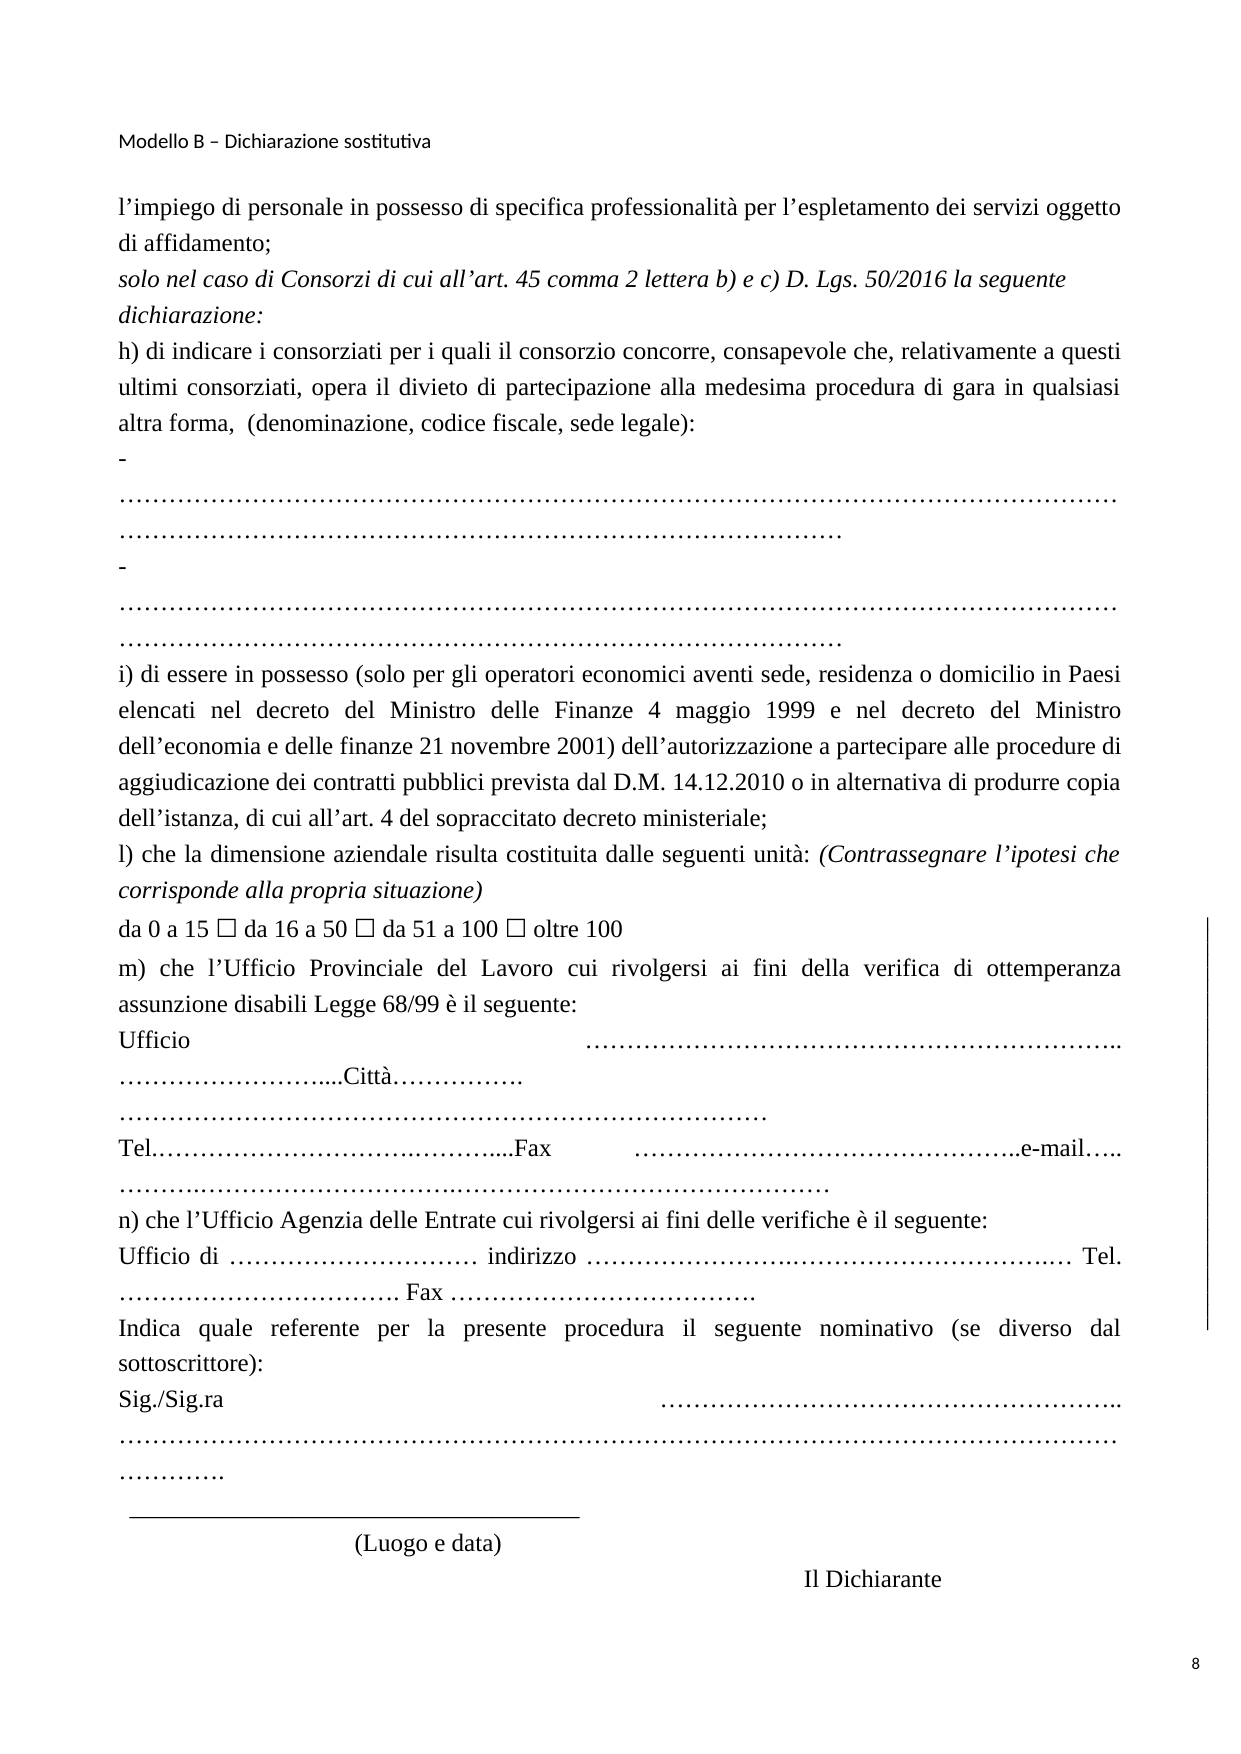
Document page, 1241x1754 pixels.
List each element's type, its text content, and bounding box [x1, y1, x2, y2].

text Ufficio di ………………………… indirizzo …………………….………………………….… Tel.……………………………. Fax ………………………………. [118, 1241, 1122, 1305]
text l) che la dimensione aziendale risulta costituita dalle seguenti unità: (Contrassegnare l’ipotesi che corrisponde alla propria situazione) [118, 839, 1122, 903]
text da 0 a 15 da 16 a 50 da 51 a 100 oltre 100 [118, 911, 1122, 945]
text Tel.………………………….………....Fax ………………………………………..e-mail…..……….………………………….……………………………………… [118, 1133, 1122, 1198]
text - ……………………………………………………………………………………………………………………………………………………………………………………… [118, 443, 1122, 544]
text solo nel caso di Consorzi di cui all’art. 45 comma 2 lettera b) e c) D. Lgs. 50/2016 la seguente dichiarazione: [118, 264, 1122, 328]
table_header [623, 1492, 1122, 1600]
text m) che l’Ufficio Provinciale del Lavoro cui rivolgersi ai fini della verifica di ottemperanza assunzione disabili Legge 68/99 è il seguente: [118, 953, 1122, 1018]
text - ……………………………………………………………………………………………………………………………………………………………………………………… [118, 551, 1122, 652]
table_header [118, 1492, 623, 1600]
text n) che l’Ufficio Agenzia delle Entrate cui rivolgersi ai fini delle verifiche è il seguente: [118, 1205, 1122, 1233]
text i) di essere in possesso (solo per gli operatori economici aventi sede, residenza o domicilio in Paesi elencati nel decreto del Ministro delle Finanze 4 maggio 1999 e nel decreto del Ministro dell’economia e delle finanze 21 novembre 2001) dell’autorizzazione a partecipare alle procedure di aggiudicazione dei contratti pubblici prevista dal D.M. 14.12.2010 o in alternativa di produrre copia dell’istanza, di cui all’art. 4 del sopraccitato decreto ministeriale; [118, 659, 1122, 832]
text Ufficio ………………………………………………………..……………………....Città…………….…………………………………………………………………… [118, 1025, 1122, 1126]
text Indica quale referente per la presente procedura il seguente nominativo (se diverso dal sottoscrittore): [118, 1313, 1122, 1377]
text h) di indicare i consorziati per i quali il consorzio concorre, consapevole che, relativamente a questi ultimi consorziati, opera il divieto di partecipazione alla medesima procedura di gara in qualsiasi altra forma, (denominazione, codice fiscale, sede legale): [118, 336, 1122, 436]
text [118, 192, 1122, 257]
text Sig./Sig.ra ………………………………………………..……………………………………………………………………………………………………………………. [118, 1384, 1122, 1485]
